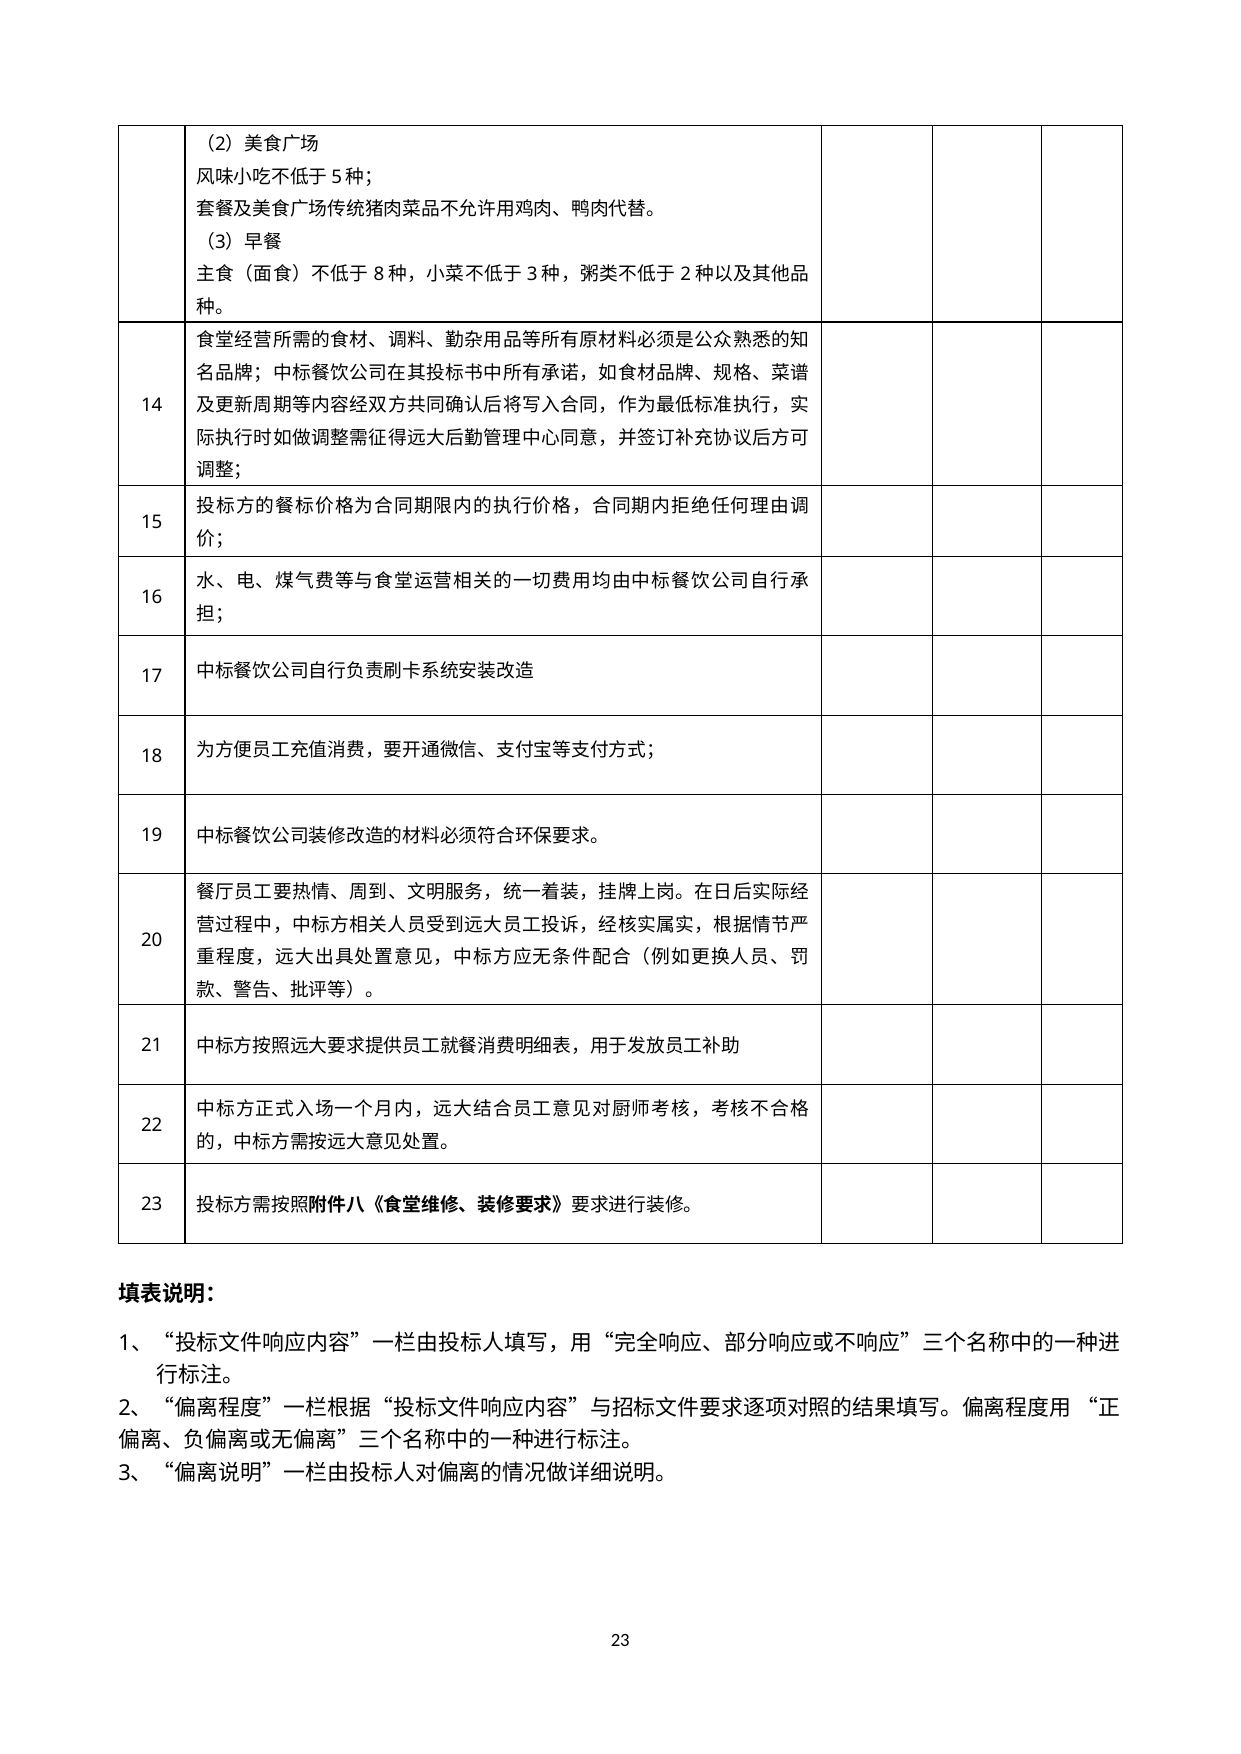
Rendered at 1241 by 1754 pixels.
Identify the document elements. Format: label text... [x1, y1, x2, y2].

table_cell [933, 1085, 1041, 1163]
table_cell [1042, 1164, 1122, 1242]
table_cell [1042, 1085, 1122, 1163]
table_cell [822, 1164, 932, 1242]
table_cell 食堂经营所需的食材、调料、勤杂用品等所有原材料必须是公众熟悉的知名品牌；中标餐饮公司在其投标书中所有承诺，如食材品牌、规格、菜谱及更新周期等内容经双方共同确认后将写入合同，作为最低标准执行，实际执行时如做调整需征得远大后勤管理中心同意，并签订补充协议后方可调整； [186, 323, 821, 485]
table_cell 中标餐饮公司自行负责刷卡系统安装改造 [186, 636, 821, 714]
table_cell 22 [119, 1085, 184, 1163]
table_cell 中标方按照远大要求提供员工就餐消费明细表，用于发放员工补助 [186, 1005, 821, 1084]
table_cell [933, 636, 1041, 714]
text 2、“偏离程度”一栏根据“投标文件响应内容”与招标文件要求逐项对照的结果填写。偏离程度用 “正偏离、负偏离或无偏离”三个名称中的一种进行标注。 [118, 1389, 1122, 1454]
table_cell [822, 1085, 932, 1163]
table_cell 为方便员工充值消费，要开通微信、支付宝等支付方式； [186, 716, 821, 794]
table_cell [933, 1005, 1041, 1084]
table_cell [822, 323, 932, 485]
table_cell 20 [119, 874, 184, 1004]
table_cell [1042, 323, 1122, 485]
table_cell 投标方需按照附件八《食堂维修、装修要求》要求进行装修。 [186, 1164, 821, 1242]
table_cell 中标餐饮公司装修改造的材料必须符合环保要求。 [186, 795, 821, 873]
table_cell 23 [119, 1164, 184, 1242]
table_cell [822, 795, 932, 873]
table_cell [933, 1164, 1041, 1242]
table_cell 中标方正式入场一个月内，远大结合员工意见对厨师考核，考核不合格的，中标方需按远大意见处置。 [186, 1085, 821, 1163]
table_cell 14 [119, 323, 184, 485]
table_cell [933, 874, 1041, 1004]
table_cell [933, 557, 1041, 635]
table_cell [822, 557, 932, 635]
table_cell [822, 874, 932, 1004]
table_cell 21 [119, 1005, 184, 1084]
table_cell 水、电、煤气费等与食堂运营相关的一切费用均由中标餐饮公司自行承担； [186, 557, 821, 635]
table_cell [822, 1005, 932, 1084]
table_cell [1042, 716, 1122, 794]
text 填表说明： [118, 1276, 1122, 1308]
table_cell 15 [119, 486, 184, 556]
table_cell 16 [119, 557, 184, 635]
table_cell 18 [119, 716, 184, 794]
table_cell [822, 716, 932, 794]
table_cell [1042, 1005, 1122, 1084]
table_cell [822, 486, 932, 556]
table_cell 投标方的餐标价格为合同期限内的执行价格，合同期内拒绝任何理由调价； [186, 486, 821, 556]
table_cell 17 [119, 636, 184, 714]
table_cell [1042, 126, 1122, 321]
table_cell [1042, 557, 1122, 635]
table_cell [822, 636, 932, 714]
text 1、“投标文件响应内容”一栏由投标人填写，用“完全响应、部分响应或不响应”三个名称中的一种进行标注。 [118, 1324, 1122, 1389]
table_cell [1042, 795, 1122, 873]
text 3、“偏离说明”一栏由投标人对偏离的情况做详细说明。 [118, 1454, 1122, 1487]
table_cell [186, 126, 821, 321]
table_cell [933, 716, 1041, 794]
table_cell [933, 486, 1041, 556]
table_cell 13 [119, 126, 184, 321]
table_cell [1042, 636, 1122, 714]
table_cell [1042, 874, 1122, 1004]
table_cell [933, 323, 1041, 485]
table_cell 19 [119, 795, 184, 873]
table_cell [933, 795, 1041, 873]
table_cell [1042, 486, 1122, 556]
table_cell [933, 126, 1041, 321]
table_cell 餐厅员工要热情、周到、文明服务，统一着装，挂牌上岗。在日后实际经营过程中，中标方相关人员受到远大员工投诉，经核实属实，根据情节严重程度，远大出具处置意见，中标方应无条件配合（例如更换人员、罚款、警告、批评等）。 [186, 874, 821, 1004]
table_cell [822, 126, 932, 321]
